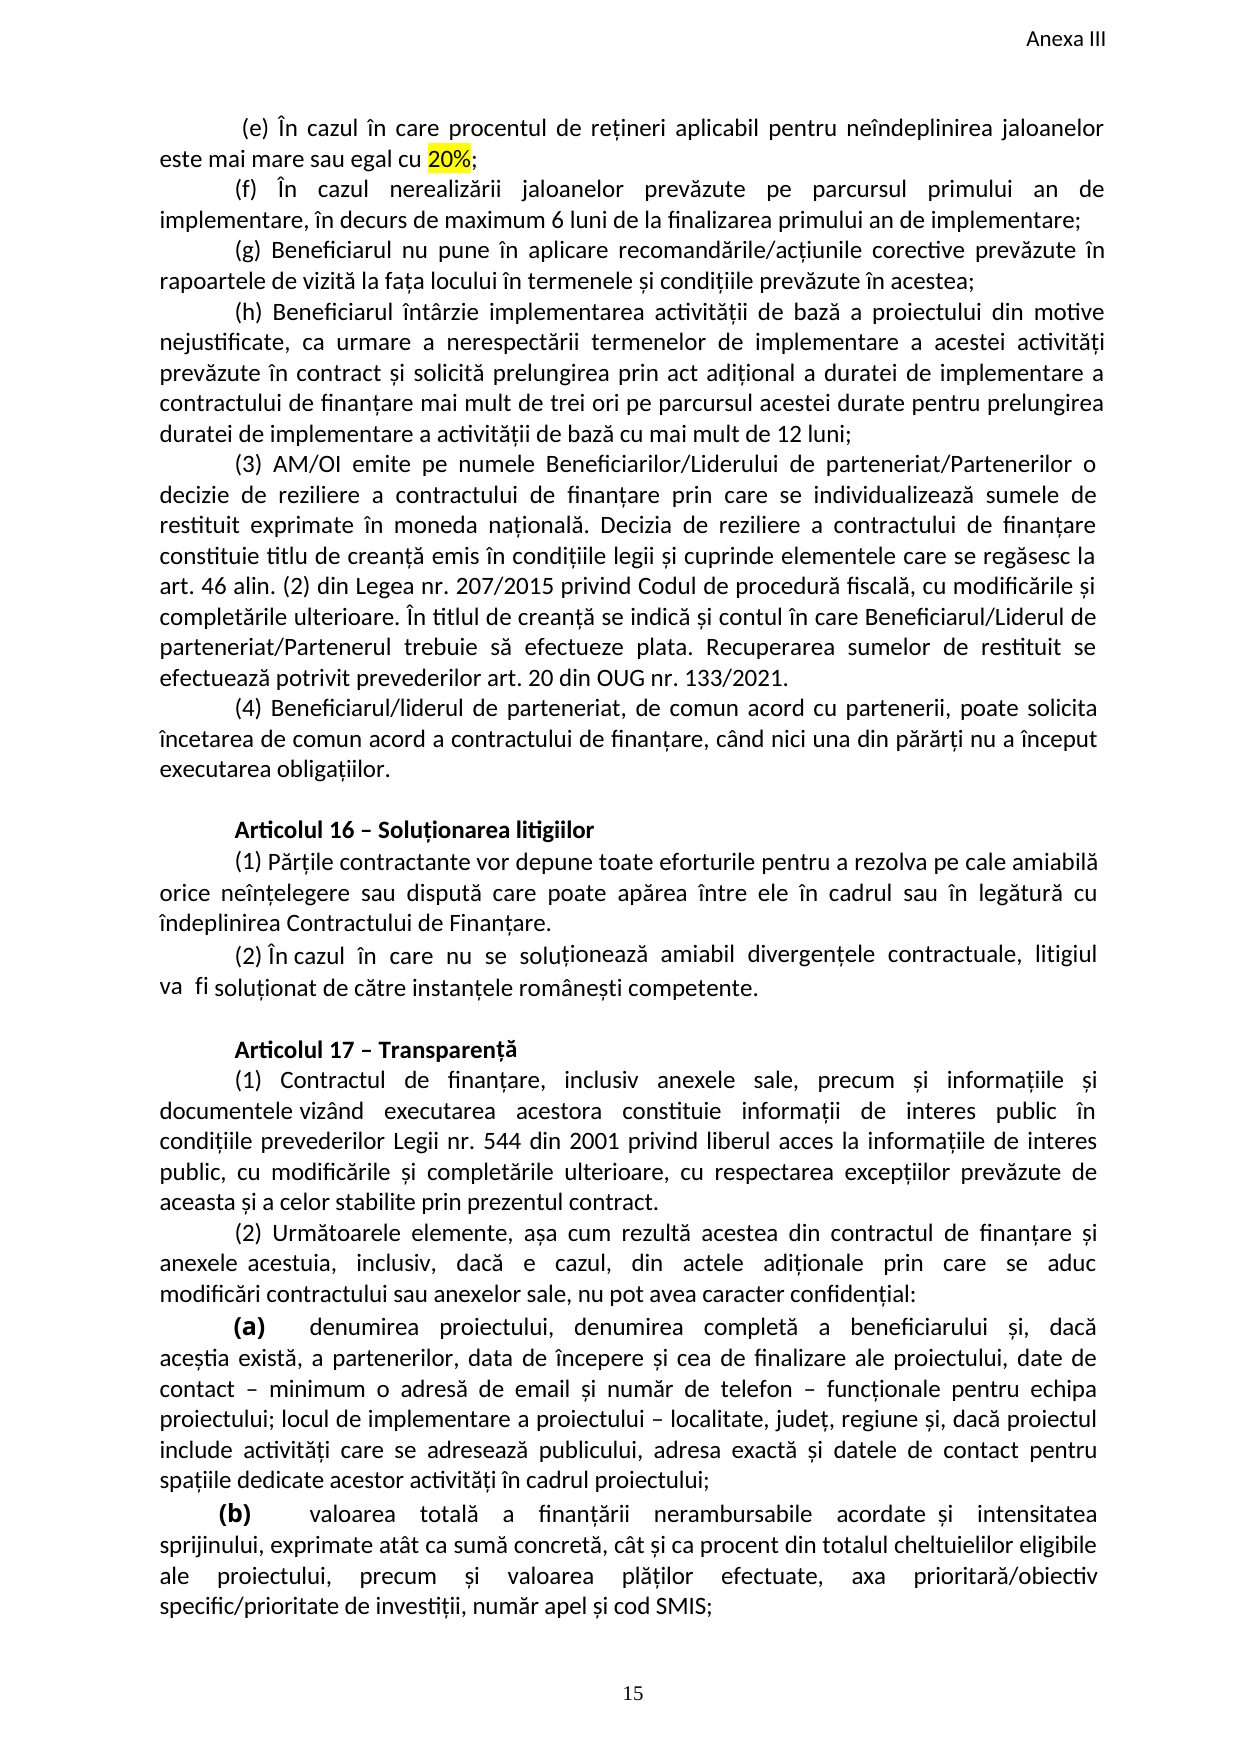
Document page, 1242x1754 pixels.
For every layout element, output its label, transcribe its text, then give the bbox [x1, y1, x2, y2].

text (4) Beneficiarul/liderul de parteneriat, de comun acord cu partenerii, poate solicita încetarea de comun acord a contractului de finanțare, când nici una din părărți nu a început executarea obligațiilor. [159, 692, 1098, 784]
text (1) Părţile contractante vor depune toate eforturile pentru a rezolva pe cale amiabilă orice neînţelegere sau dispută care poate apărea între ele în cadrul sau în legătură cu îndeplinirea Contractului de Finanțare. [159, 845, 1098, 938]
list valoarea totală a finanţării nerambursabile acordate și intensitatea sprijinului, exprimate atât ca sumă concretă, cât și ca procent din totalul cheltuielilor eligibile ale proiectului, precum și valoarea plăților efectuate, axa prioritară/obiectiv specific/prioritate de investiții, număr apel și cod SMIS; [159, 1495, 1098, 1621]
text Articolul 16 – Soluționarea litigiilor [159, 814, 1106, 845]
text (g) Beneficiarul nu pune în aplicare recomandările/acțiunile corective prevăzute în rapoartele de vizită la fața locului în termenele și condițiile prevăzute în acestea; [159, 234, 1106, 296]
text (e) În cazul în care procentul de rețineri aplicabil pentru neîndeplinirea jaloanelor este mai mare sau egal cu 20%; [159, 112, 1106, 173]
text (1) Contractul de finanțare, inclusiv anexele sale, precum și informațiile și documentele vizând executarea acestora constituie informații de interes public în condițiile prevederilor Legii nr. 544 din 2001 privind liberul acces la informaţiile de interes public, cu modificările și completările ulterioare, cu respectarea excepțiilor prevăzute de aceasta și a celor stabilite prin prezentul contract. [159, 1064, 1098, 1217]
text (2) Următoarele elemente, așa cum rezultă acestea din contractul de finanțare și anexele acestuia, inclusiv, dacă e cazul, din actele adiționale prin care se aduc modificări contractului sau anexelor sale, nu pot avea caracter confidențial: [159, 1217, 1098, 1308]
list denumirea proiectului, denumirea completă a beneficiarului și, dacă aceștia există, a partenerilor, data de începere şi cea de finalizare ale proiectului, date de contact – minimum o adresă de email și număr de telefon – funcționale pentru echipa proiectului; locul de implementare a proiectului – localitate, județ, regiune și, dacă proiectul include activități care se adresează publicului, adresa exactă și datele de contact pentru spațiile dedicate acestor activități în cadrul proiectului; [159, 1308, 1098, 1495]
text (3) AM/OI emite pe numele Beneficiarilor/Liderului de parteneriat/Partenerilor o decizie de reziliere a contractului de finanțare prin care se individualizează sumele de restituit exprimate în moneda națională. Decizia de reziliere a contractului de finanțare constituie titlu de creanță emis în condițiile legii și cuprinde elementele care se regăsesc la art. 46 alin. (2) din Legea nr. 207/2015 privind Codul de procedură fiscală, cu modificările și completările ulterioare. În titlul de creanță se indică și contul în care Beneficiarul/Liderul de parteneriat/Partenerul trebuie să efectueze plata. Recuperarea sumelor de restituit se efectuează potrivit prevederilor art. 20 din OUG nr. 133/2021. [159, 448, 1098, 692]
text (h) Beneficiarul întârzie implementarea activității de bază a proiectului din motive nejustificate, ca urmare a nerespectării termenelor de implementare a acestei activități prevăzute în contract și solicită prelungirea prin act adițional a duratei de implementare a contractului de finanțare mai mult de trei ori pe parcursul acestei durate pentru prelungirea duratei de implementare a activității de bază cu mai mult de 12 luni; [159, 296, 1106, 448]
text Articolul 17 – Transparență [159, 1033, 1106, 1064]
text (f) În cazul nerealizării jaloanelor prevăzute pe parcursul primului an de implementare, în decurs de maximum 6 luni de la finalizarea primului an de implementare; [159, 173, 1106, 234]
text (2) În cazul în care nu se soluționează amiabil divergenţele contractuale, litigiul va fi soluţionat de către instanţele românești competente. [159, 938, 1098, 1002]
